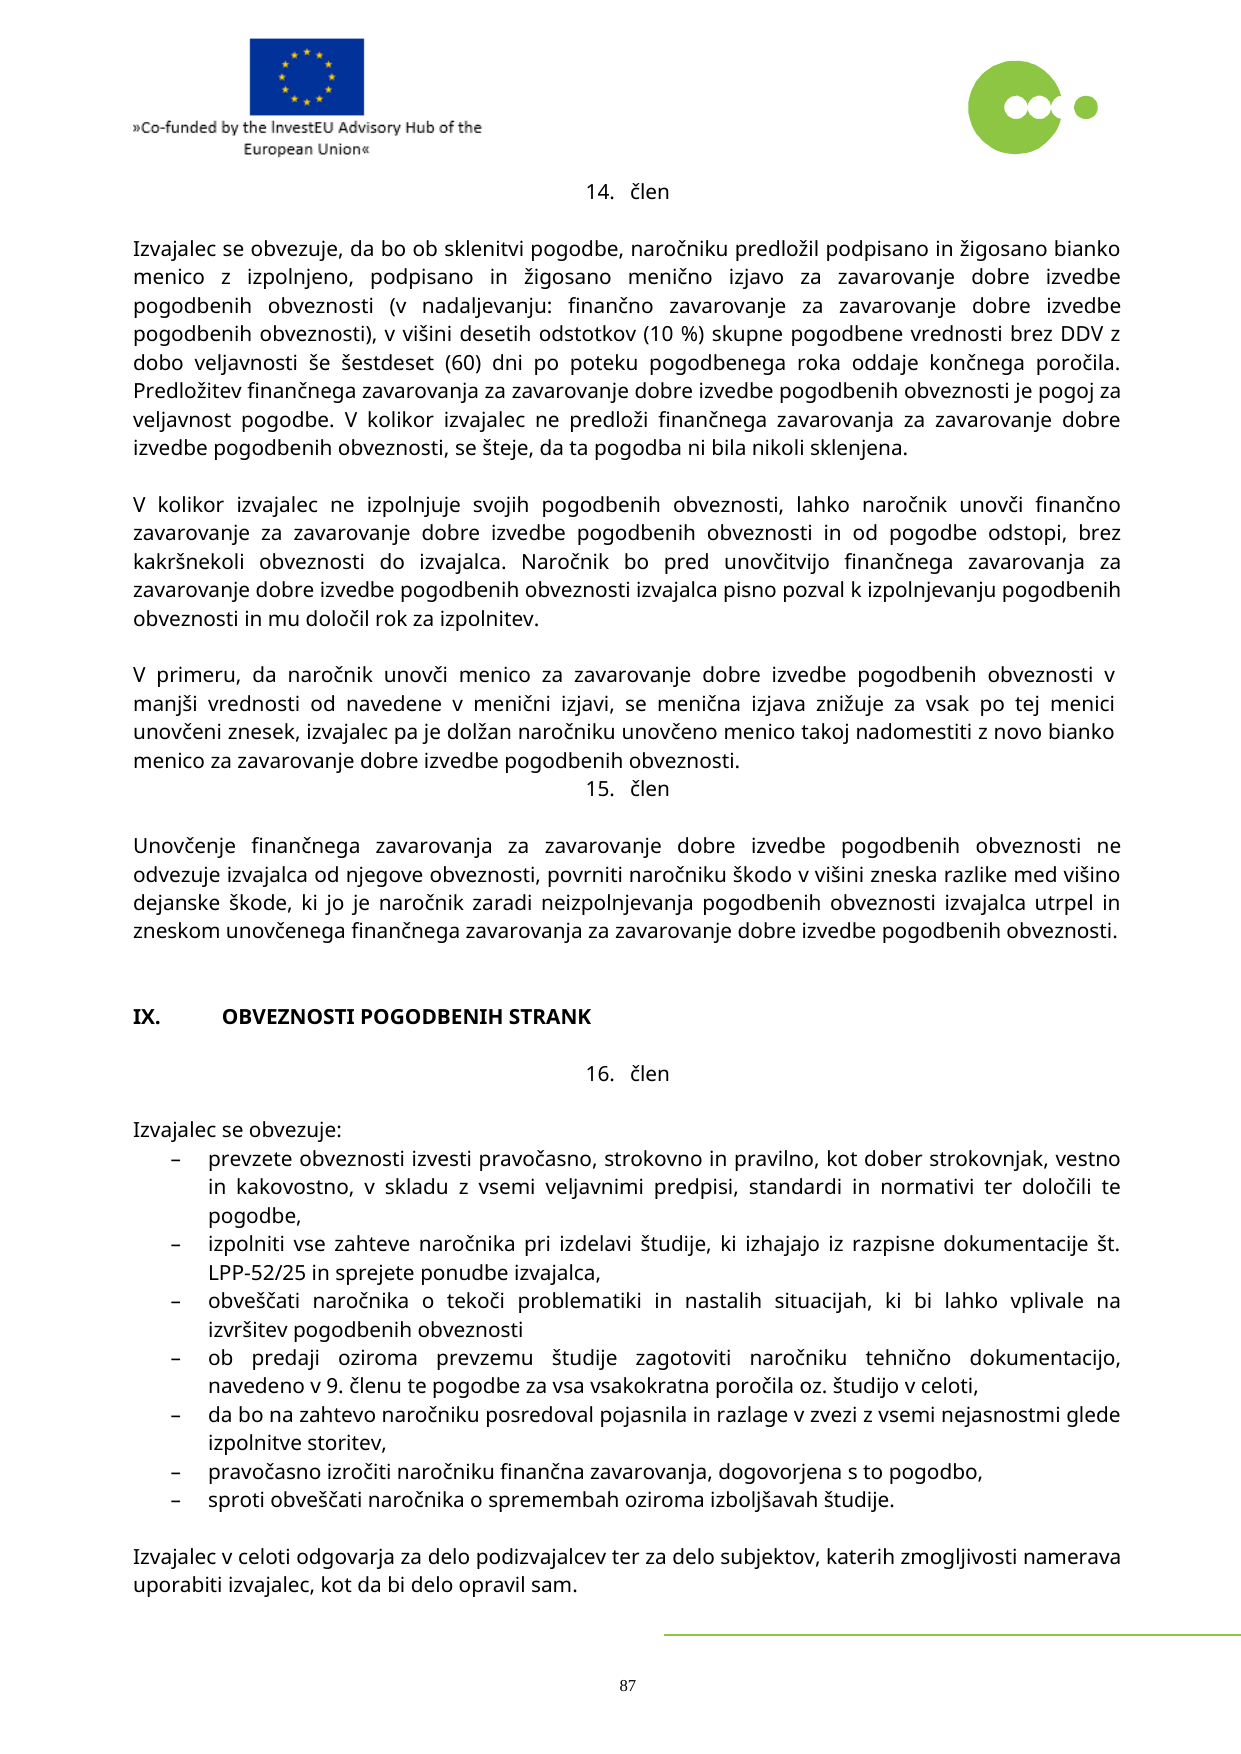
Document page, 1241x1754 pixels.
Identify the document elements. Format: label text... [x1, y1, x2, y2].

list prevzete obveznosti izvesti pravočasno, strokovno in pravilno, kot dober strokovnjak, vestno in kakovostno, v skladu z vsemi veljavnimi predpisi, standardi in normativi ter določili te pogodbe, [170, 1144, 1122, 1229]
list člen [133, 774, 1122, 803]
list sproti obveščati naročnika o spremembah oziroma izboljšavah študije. [170, 1485, 1122, 1514]
picture [132, 24, 485, 160]
list pravočasno izročiti naročniku finančna zavarovanja, dogovorjena s to pogodbo, [170, 1457, 1122, 1485]
list da bo na zahtevo naročniku posredoval pojasnila in razlage v zvezi z vsemi nejasnostmi glede izpolnitve storitev, [170, 1400, 1122, 1457]
list člen [133, 177, 1122, 206]
list OBVEZNOSTI POGODBENIH STRANK [133, 1002, 1122, 1030]
text Izvajalec se obvezuje, da bo ob sklenitvi pogodbe, naročniku predložil podpisano in žigosano bianko menico z izpolnjeno, podpisano in žigosano menično izjavo za zavarovanje dobre izvedbe pogodbenih obveznosti (v nadaljevanju: finančno zavarovanje za zavarovanje dobre izvedbe pogodbenih obveznosti), v višini desetih odstotkov (10 %) skupne pogodbene vrednosti brez DDV z dobo veljavnosti še šestdeset (60) dni po poteku pogodbenega roka oddaje končnega poročila. Predložitev finančnega zavarovanja za zavarovanje dobre izvedbe pogodbenih obveznosti je pogoj za veljavnost pogodbe. V kolikor izvajalec ne predloži finančnega zavarovanja za zavarovanje dobre izvedbe pogodbenih obveznosti, se šteje, da ta pogodba ni bila nikoli sklenjena. [133, 234, 1122, 462]
text Unovčenje finančnega zavarovanja za zavarovanje dobre izvedbe pogodbenih obveznosti ne odvezuje izvajalca od njegove obveznosti, povrniti naročniku škodo v višini zneska razlike med višino dejanske škode, ki jo je naročnik zaradi neizpolnjevanja pogodbenih obveznosti izvajalca utrpel in zneskom unovčenega finančnega zavarovanja za zavarovanje dobre izvedbe pogodbenih obveznosti. [133, 831, 1122, 945]
list ob predaji oziroma prevzemu študije zagotoviti naročniku tehnično dokumentacijo, navedeno v 9. členu te pogodbe za vsa vsakokratna poročila oz. študijo v celoti, [170, 1343, 1122, 1400]
text V primeru, da naročnik unovči menico za zavarovanje dobre izvedbe pogodbenih obveznosti v manjši vrednosti od navedene v menični izjavi, se menična izjava znižuje za vsak po tej menici unovčeni znesek, izvajalec pa je dolžan naročniku unovčeno menico takoj nadomestiti z novo bianko menico za zavarovanje dobre izvedbe pogodbenih obveznosti. [133, 661, 1116, 774]
list člen [133, 1059, 1122, 1087]
list obveščati naročnika o tekoči problematiki in nastalih situacijah, ki bi lahko vplivale na izvršitev pogodbenih obveznosti [170, 1286, 1122, 1343]
text V kolikor izvajalec ne izpolnjuje svojih pogodbenih obveznosti, lahko naročnik unovči finančno zavarovanje za zavarovanje dobre izvedbe pogodbenih obveznosti in od pogodbe odstopi, brez kakršnekoli obveznosti do izvajalca. Naročnik bo pred unovčitvijo finančnega zavarovanja za zavarovanje dobre izvedbe pogodbenih obveznosti izvajalca pisno pozval k izpolnjevanju pogodbenih obveznosti in mu določil rok za izpolnitev. [133, 490, 1122, 632]
text Izvajalec se obvezuje: [133, 1116, 1122, 1144]
list izpolniti vse zahteve naročnika pri izdelavi študije, ki izhajajo iz razpisne dokumentacije št. LPP-52/25 in sprejete ponudbe izvajalca, [170, 1229, 1122, 1286]
text Izvajalec v celoti odgovarja za delo podizvajalcev ter za delo subjektov, katerih zmogljivosti namerava uporabiti izvajalec, kot da bi delo opravil sam. [133, 1542, 1122, 1599]
